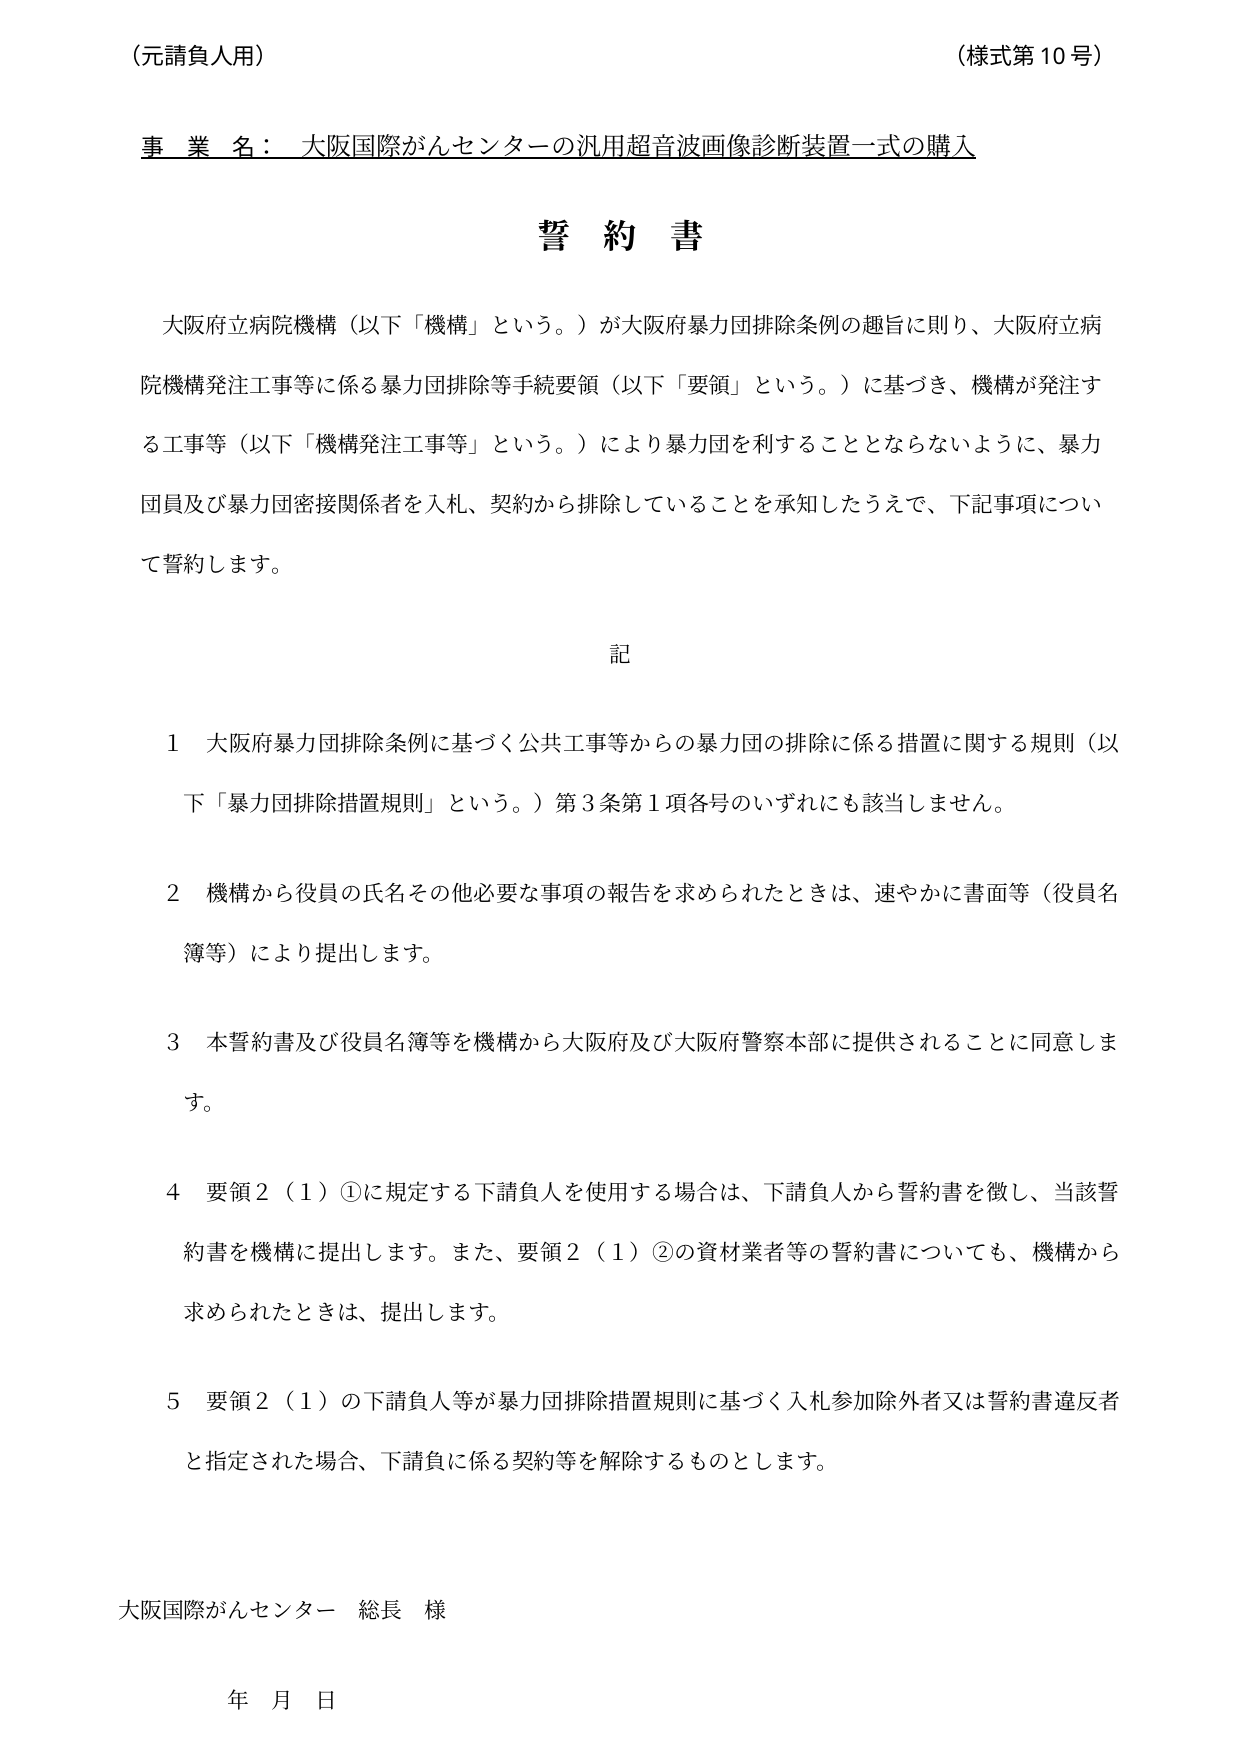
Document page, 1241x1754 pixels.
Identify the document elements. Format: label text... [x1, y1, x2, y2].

text 年 月 日 [118, 1669, 1122, 1729]
text ５ 要領２（１）の下請負人等が暴力団排除措置規則に基づく入札参加除外者又は誓約書違反者と指定された場合、下請負に係る契約等を解除するものとします。 [162, 1370, 1122, 1490]
text 大阪府立病院機構（以下「機構」という。）が大阪府暴力団排除条例の趣旨に則り、大阪府立病院機構発注工事等に係る暴力団排除等手続要領（以下「要領」という。）に基づき、機構が発注する工事等（以下「機構発注工事等」という。）により暴力団を利することとならないように、暴力団員及び暴力団密接関係者を入札、契約から排除していることを承知したうえで、下記事項について誓約します。 [140, 294, 1122, 593]
text 誓 約 書 [118, 204, 1122, 264]
text 事 業 名： 大阪国際がんセンターの汎用超音波画像診断装置一式の購入 [118, 114, 1122, 174]
text 大阪国際がんセンター 総長 様 [118, 1579, 1122, 1639]
text 記 [118, 623, 1122, 683]
text （元請負人用） （様式第10号） [118, 25, 1122, 85]
text ２ 機構から役員の氏名その他必要な事項の報告を求められたときは、速やかに書面等（役員名簿等）により提出します。 [162, 862, 1122, 982]
text １ 大阪府暴力団排除条例に基づく公共工事等からの暴力団の排除に係る措置に関する規則（以下「暴力団排除措置規則」という。）第３条第１項各号のいずれにも該当しません。 [162, 712, 1122, 832]
text ４ 要領２（１）①に規定する下請負人を使用する場合は、下請負人から誓約書を徴し、当該誓約書を機構に提出します。また、要領２（１）②の資材業者等の誓約書についても、機構から求められたときは、提出します。 [162, 1161, 1122, 1340]
text ３ 本誓約書及び役員名簿等を機構から大阪府及び大阪府警察本部に提供されることに同意します。 [162, 1011, 1122, 1131]
